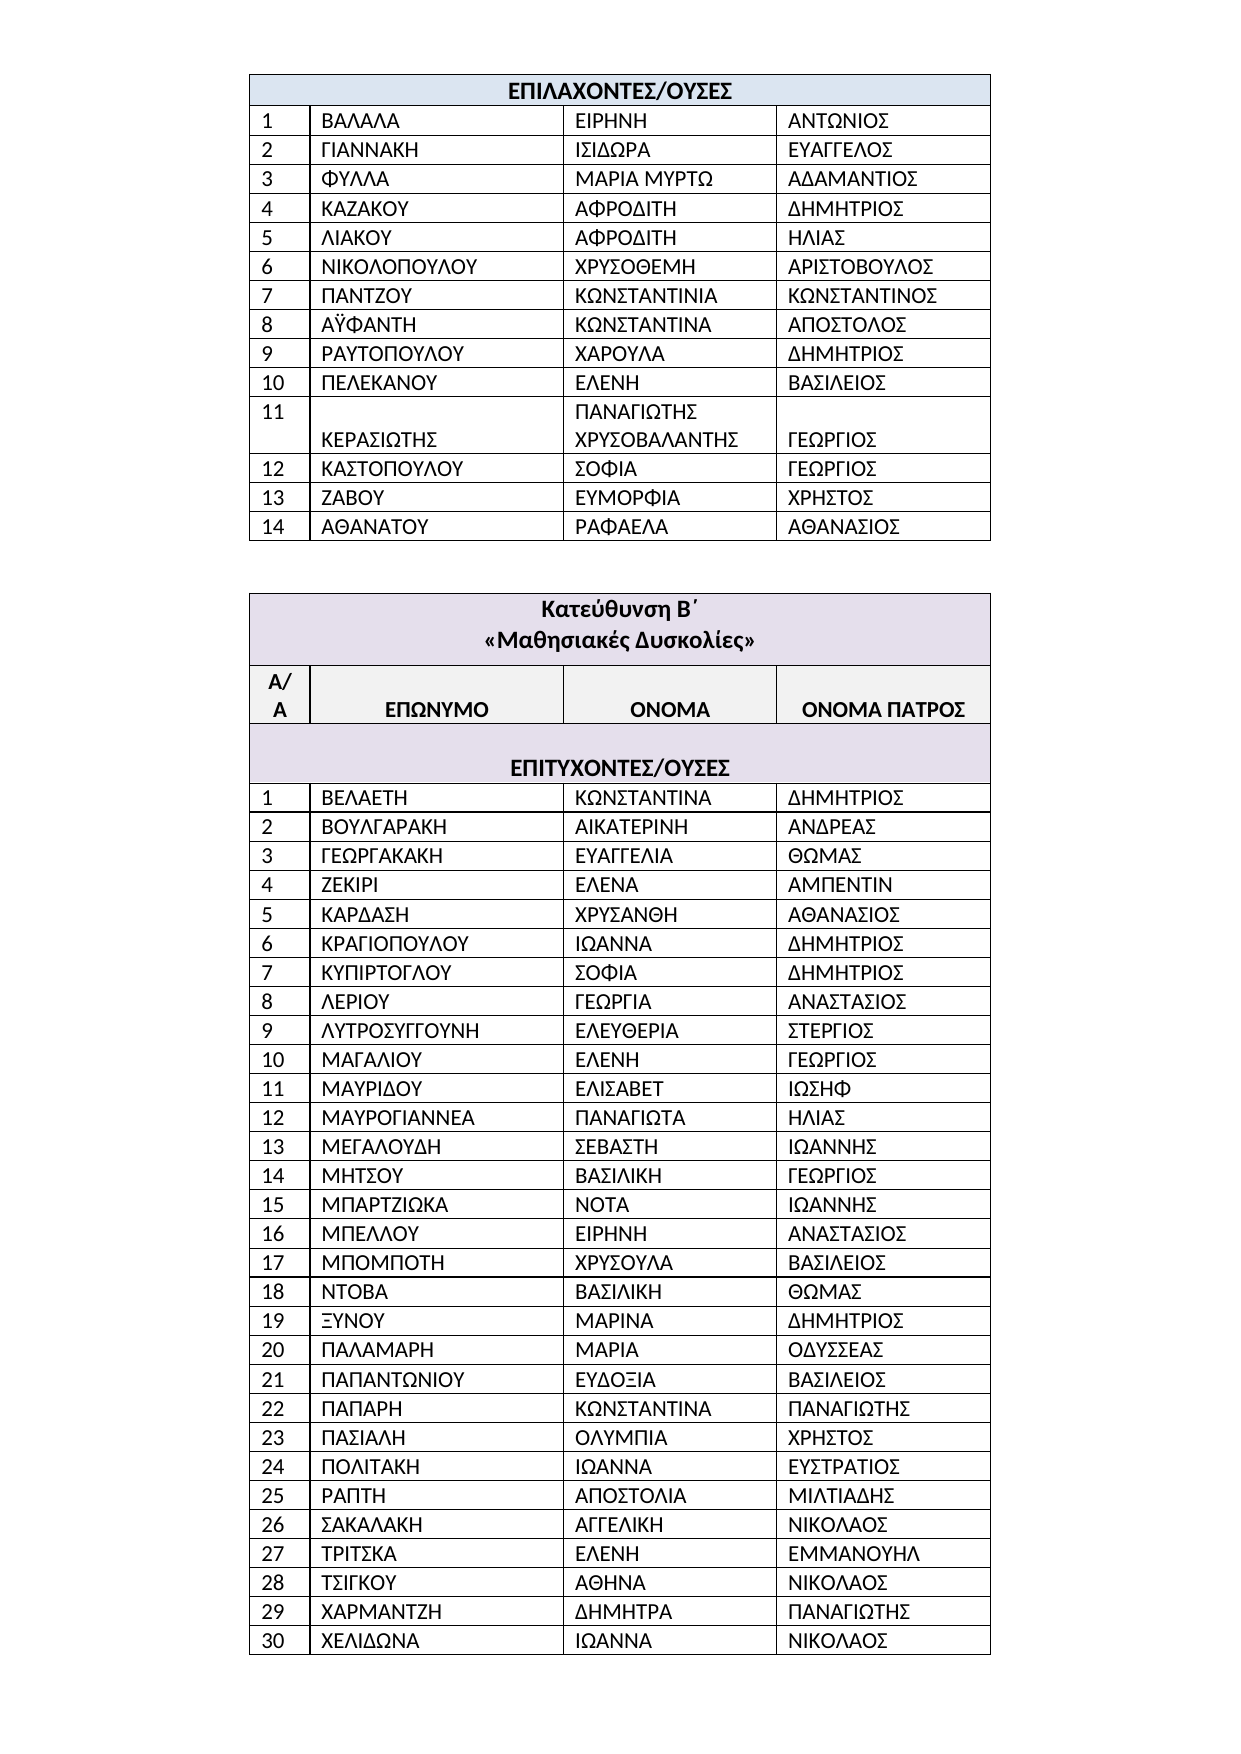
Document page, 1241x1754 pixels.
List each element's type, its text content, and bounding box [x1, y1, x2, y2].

table_cell 27 [250, 1539, 309, 1567]
table_cell ΑΘΑΝΑΤΟΥ [311, 512, 563, 540]
table_cell ΕΠΙΛΑΧΟΝΤΕΣ/ΟΥΣΕΣ [250, 75, 990, 105]
table_cell ΓΕΩΡΓΙΑ [564, 987, 776, 1015]
table_cell ΜΑΡΙΝΑ [564, 1307, 776, 1334]
table_cell 25 [250, 1481, 309, 1509]
table_cell ΣΟΦΙΑ [564, 958, 776, 986]
table_cell ΣΟΦΙΑ [564, 454, 776, 482]
table_cell ΚΑΖΑΚΟΥ [311, 194, 563, 222]
table_cell ΜΙΛΤΙΑΔΗΣ [777, 1481, 990, 1509]
table_cell ΕΛΕΝΗ [564, 368, 776, 396]
table_cell ΜΑΡΙΑ ΜΥΡΤΩ [564, 165, 776, 193]
table_cell ΞΥΝΟΥ [311, 1307, 563, 1334]
table_cell ΔΗΜΗΤΡΙΟΣ [777, 339, 990, 367]
table_cell ΤΣΙΓΚΟΥ [311, 1568, 563, 1596]
table_cell ΡΑΦΑΕΛΑ [564, 512, 776, 540]
table_cell 8 [250, 310, 309, 338]
table_cell ΙΩΑΝΝΗΣ [777, 1132, 990, 1160]
table_cell 30 [250, 1626, 309, 1654]
table_cell ΧΡΥΣΟΘΕΜΗ [564, 252, 776, 280]
table_cell ΚΩΝΣΤΑΝΤΙΝΑ [564, 310, 776, 338]
table_cell ΙΩΑΝΝΑ [564, 1626, 776, 1654]
table_cell ΖΑΒΟΥ [311, 483, 563, 511]
table_cell ΘΩΜΑΣ [777, 842, 990, 869]
table_cell ΒΑΛΑΛΑ [311, 106, 563, 134]
table_cell ΠΑΝΤΖΟΥ [311, 281, 563, 309]
table_cell ΑΡΙΣΤΟΒΟΥΛΟΣ [777, 252, 990, 280]
table_cell ΔΗΜΗΤΡΙΟΣ [777, 1307, 990, 1334]
table_cell 14 [250, 1161, 309, 1189]
table_cell 6 [250, 252, 309, 280]
table_cell ΠΑΛΑΜΑΡΗ [311, 1336, 563, 1364]
table_cell ΒΑΣΙΛΕΙΟΣ [777, 1249, 990, 1276]
table_cell ΚΩΝΣΤΑΝΤΙΝΑ [564, 1394, 776, 1422]
table_cell 28 [250, 1568, 309, 1596]
table_cell ΒΑΣΙΛΕΙΟΣ [777, 368, 990, 396]
table_cell ΠΑΠΑΝΤΩΝΙΟΥ [311, 1365, 563, 1393]
table_cell 8 [250, 987, 309, 1015]
table_cell ΚΡΑΓΙΟΠΟΥΛΟΥ [311, 929, 563, 957]
table_cell ΠΑΝΑΓΙΩΤΗΣ ΧΡΥΣΟΒΑΛΑΝΤΗΣ [564, 397, 776, 453]
table_cell 29 [250, 1597, 309, 1625]
table_cell ΜΕΓΑΛΟΥΔΗ [311, 1132, 563, 1160]
table_cell ΖΕΚΙΡΙ [311, 871, 563, 899]
table_cell ΡΑΠΤΗ [311, 1481, 563, 1509]
table_cell 12 [250, 1103, 309, 1131]
table_cell ΒΑΣΙΛΕΙΟΣ [777, 1365, 990, 1393]
table_cell ΔΗΜΗΤΡΙΟΣ [777, 784, 990, 811]
table_cell 2 [250, 813, 309, 841]
table_cell 20 [250, 1336, 309, 1364]
table_cell 14 [250, 512, 309, 540]
table_cell ΟΝΟΜΑ [564, 666, 776, 723]
table_cell ΑΦΡΟΔΙΤΗ [564, 194, 776, 222]
table_cell 15 [250, 1190, 309, 1218]
table_cell 3 [250, 842, 309, 869]
table_cell ΓΕΩΡΓΙΟΣ [777, 397, 990, 453]
table_cell ΠΑΝΑΓΙΩΤΗΣ [777, 1394, 990, 1422]
table_cell ΧΕΛΙΔΩΝΑ [311, 1626, 563, 1654]
table_cell ΠΟΛΙΤΑΚΗ [311, 1452, 563, 1480]
table_cell ΟΛΥΜΠΙΑ [564, 1423, 776, 1451]
table_cell ΚΑΡΔΑΣΗ [311, 900, 563, 928]
table_cell Α/Α [250, 666, 309, 723]
table_cell ΑΠΟΣΤΟΛΙΑ [564, 1481, 776, 1509]
table_cell ΓΙΑΝΝΑΚΗ [311, 136, 563, 163]
table_cell ΑΔΑΜΑΝΤΙΟΣ [777, 165, 990, 193]
table_cell ΕΠΩΝΥΜΟ [311, 666, 563, 723]
table_cell 6 [250, 929, 309, 957]
table_cell ΔΗΜΗΤΡΙΟΣ [777, 929, 990, 957]
table_cell ΑΦΡΟΔΙΤΗ [564, 223, 776, 251]
table_cell ΧΡΗΣΤΟΣ [777, 1423, 990, 1451]
table_cell ΔΗΜΗΤΡΙΟΣ [777, 194, 990, 222]
table_cell 11 [250, 397, 309, 453]
table_cell ΕΜΜΑΝΟΥΗΛ [777, 1539, 990, 1567]
table_cell ΑΘΑΝΑΣΙΟΣ [777, 512, 990, 540]
table_cell ΒΑΣΙΛΙΚΗ [564, 1278, 776, 1306]
table_cell ΑΝΑΣΤΑΣΙΟΣ [777, 1219, 990, 1247]
table_cell ΑΘΗΝΑ [564, 1568, 776, 1596]
table_cell ΧΡΗΣΤΟΣ [777, 483, 990, 511]
table_cell ΒΕΛΑΕΤΗ [311, 784, 563, 811]
table_cell 4 [250, 194, 309, 222]
table_cell ΔΗΜΗΤΡΑ [564, 1597, 776, 1625]
table_cell ΧΑΡΟΥΛΑ [564, 339, 776, 367]
table_cell 23 [250, 1423, 309, 1451]
table_cell ΟΔΥΣΣΕΑΣ [777, 1336, 990, 1364]
table_cell ΜΠΟΜΠΟΤΗ [311, 1249, 563, 1276]
table_cell ΤΡΙΤΣΚΑ [311, 1539, 563, 1567]
table_cell ΙΩΣΗΦ [777, 1074, 990, 1102]
table_cell ΧΡΥΣΟΥΛΑ [564, 1249, 776, 1276]
table_cell ΠΑΝΑΓΙΩΤΑ [564, 1103, 776, 1131]
table_cell ΓΕΩΡΓΙΟΣ [777, 454, 990, 482]
table_cell ΕΛΙΣΑΒΕΤ [564, 1074, 776, 1102]
table_cell ΕΥΜΟΡΦΙΑ [564, 483, 776, 511]
table_cell 26 [250, 1510, 309, 1538]
table_cell 2 [250, 136, 309, 163]
table_cell ΑΝΤΩΝΙΟΣ [777, 106, 990, 134]
table_cell ΜΑΥΡΙΔΟΥ [311, 1074, 563, 1102]
table_cell ΚΩΝΣΤΑΝΤΙΝΑ [564, 784, 776, 811]
table_cell ΦΥΛΛΑ [311, 165, 563, 193]
table_cell ΝΙΚΟΛΑΟΣ [777, 1626, 990, 1654]
table_cell 9 [250, 1016, 309, 1044]
table_cell ΚΩΝΣΤΑΝΤΙΝΙΑ [564, 281, 776, 309]
table_cell ΕΛΕΥΘΕΡΙΑ [564, 1016, 776, 1044]
table_cell ΑΠΟΣΤΟΛΟΣ [777, 310, 990, 338]
table_cell ΗΛΙΑΣ [777, 1103, 990, 1131]
table_cell 21 [250, 1365, 309, 1393]
table_cell ΜΗΤΣΟΥ [311, 1161, 563, 1189]
table_cell ΙΩΑΝΝΑ [564, 929, 776, 957]
table_cell 12 [250, 454, 309, 482]
table_cell ΡΑΥΤΟΠΟΥΛΟΥ [311, 339, 563, 367]
table_cell 7 [250, 281, 309, 309]
table_cell 10 [250, 368, 309, 396]
table_cell ΝΙΚΟΛΑΟΣ [777, 1568, 990, 1596]
table_cell ΙΣΙΔΩΡΑ [564, 136, 776, 163]
table_cell ΝΟΤΑ [564, 1190, 776, 1218]
table_cell ΑΝΔΡΕΑΣ [777, 813, 990, 841]
table_cell ΚΕΡΑΣΙΩΤΗΣ [311, 397, 563, 453]
table_cell ΚΩΝΣΤΑΝΤΙΝΟΣ [777, 281, 990, 309]
table_cell ΘΩΜΑΣ [777, 1278, 990, 1306]
table_cell ΕΙΡΗΝΗ [564, 106, 776, 134]
table_cell 18 [250, 1278, 309, 1306]
table_cell ΒΟΥΛΓΑΡΑΚΗ [311, 813, 563, 841]
table_cell ΙΩΑΝΝΗΣ [777, 1190, 990, 1218]
table_cell ΓΕΩΡΓΑΚΑΚΗ [311, 842, 563, 869]
table_cell ΕΠΙΤΥΧΟΝΤΕΣ/ΟΥΣΕΣ [250, 724, 990, 782]
table_cell ΕΙΡΗΝΗ [564, 1219, 776, 1247]
table_cell 11 [250, 1074, 309, 1102]
table_cell ΑΜΠΕΝΤΙΝ [777, 871, 990, 899]
table_cell ΜΑΓΑΛΙΟΥ [311, 1045, 563, 1073]
table_cell 5 [250, 223, 309, 251]
table_cell ΑΝΑΣΤΑΣΙΟΣ [777, 987, 990, 1015]
table_cell ΑΓΓΕΛΙΚΗ [564, 1510, 776, 1538]
table_cell 5 [250, 900, 309, 928]
table_cell ΕΛΕΝΑ [564, 871, 776, 899]
table_cell ΝΙΚΟΛΟΠΟΥΛΟΥ [311, 252, 563, 280]
table_cell ΛΕΡΙΟΥ [311, 987, 563, 1015]
table_cell ΔΗΜΗΤΡΙΟΣ [777, 958, 990, 986]
table_cell 1 [250, 784, 309, 811]
table_cell ΓΕΩΡΓΙΟΣ [777, 1161, 990, 1189]
table_cell ΜΑΥΡΟΓΙΑΝΝΕΑ [311, 1103, 563, 1131]
table_cell ΝΙΚΟΛΑΟΣ [777, 1510, 990, 1538]
table_cell ΜΠΕΛΛΟΥ [311, 1219, 563, 1247]
table_cell ΕΥΔΟΞΙΑ [564, 1365, 776, 1393]
table_cell 7 [250, 958, 309, 986]
table_cell ΠΕΛΕΚΑΝΟΥ [311, 368, 563, 396]
table_cell ΓΕΩΡΓΙΟΣ [777, 1045, 990, 1073]
table_cell ΕΥΣΤΡΑΤΙΟΣ [777, 1452, 990, 1480]
table_cell ΕΥΑΓΓΕΛΟΣ [777, 136, 990, 163]
table_cell 24 [250, 1452, 309, 1480]
table_cell ΟΝΟΜΑ ΠΑΤΡΟΣ [777, 666, 990, 723]
table_cell ΒΑΣΙΛΙΚΗ [564, 1161, 776, 1189]
table_cell 17 [250, 1249, 309, 1276]
table_cell ΑΘΑΝΑΣΙΟΣ [777, 900, 990, 928]
table_cell ΠΑΠΑΡΗ [311, 1394, 563, 1422]
table_cell ΛΥΤΡΟΣΥΓΓΟΥΝΗ [311, 1016, 563, 1044]
table_cell ΛΙΑΚΟΥ [311, 223, 563, 251]
table_cell ΗΛΙΑΣ [777, 223, 990, 251]
table_cell ΕΛΕΝΗ [564, 1539, 776, 1567]
table_cell ΠΑΣΙΑΛΗ [311, 1423, 563, 1451]
table_cell 3 [250, 165, 309, 193]
table_cell 19 [250, 1307, 309, 1334]
table_cell 10 [250, 1045, 309, 1073]
table_cell ΜΑΡΙΑ [564, 1336, 776, 1364]
table_cell ΣΤΕΡΓΙΟΣ [777, 1016, 990, 1044]
table_cell 16 [250, 1219, 309, 1247]
table_cell ΣΕΒΑΣΤΗ [564, 1132, 776, 1160]
table_cell ΕΥΑΓΓΕΛΙΑ [564, 842, 776, 869]
table_cell ΧΑΡΜΑΝΤΖΗ [311, 1597, 563, 1625]
table_cell 1 [250, 106, 309, 134]
table_cell 4 [250, 871, 309, 899]
table_cell ΕΛΕΝΗ [564, 1045, 776, 1073]
table_cell ΙΩΑΝΝΑ [564, 1452, 776, 1480]
table_cell 13 [250, 483, 309, 511]
table_cell ΧΡΥΣΑΝΘΗ [564, 900, 776, 928]
table_cell ΚΥΠΙΡΤΟΓΛΟΥ [311, 958, 563, 986]
table_cell ΑΫΦΑΝΤΗ [311, 310, 563, 338]
table_cell ΝΤΟΒΑ [311, 1278, 563, 1306]
table_header Κατεύθυνση Β΄ «Μαθησιακές Δυσκολίες» [250, 594, 990, 665]
table_cell ΣΑΚΑΛΑΚΗ [311, 1510, 563, 1538]
table_cell 9 [250, 339, 309, 367]
table_cell ΜΠΑΡΤΖΙΩΚΑ [311, 1190, 563, 1218]
table_cell ΑΙΚΑΤΕΡΙΝΗ [564, 813, 776, 841]
table_cell 13 [250, 1132, 309, 1160]
table_cell ΚΑΣΤΟΠΟΥΛΟΥ [311, 454, 563, 482]
table_cell 22 [250, 1394, 309, 1422]
table_cell ΠΑΝΑΓΙΩΤΗΣ [777, 1597, 990, 1625]
